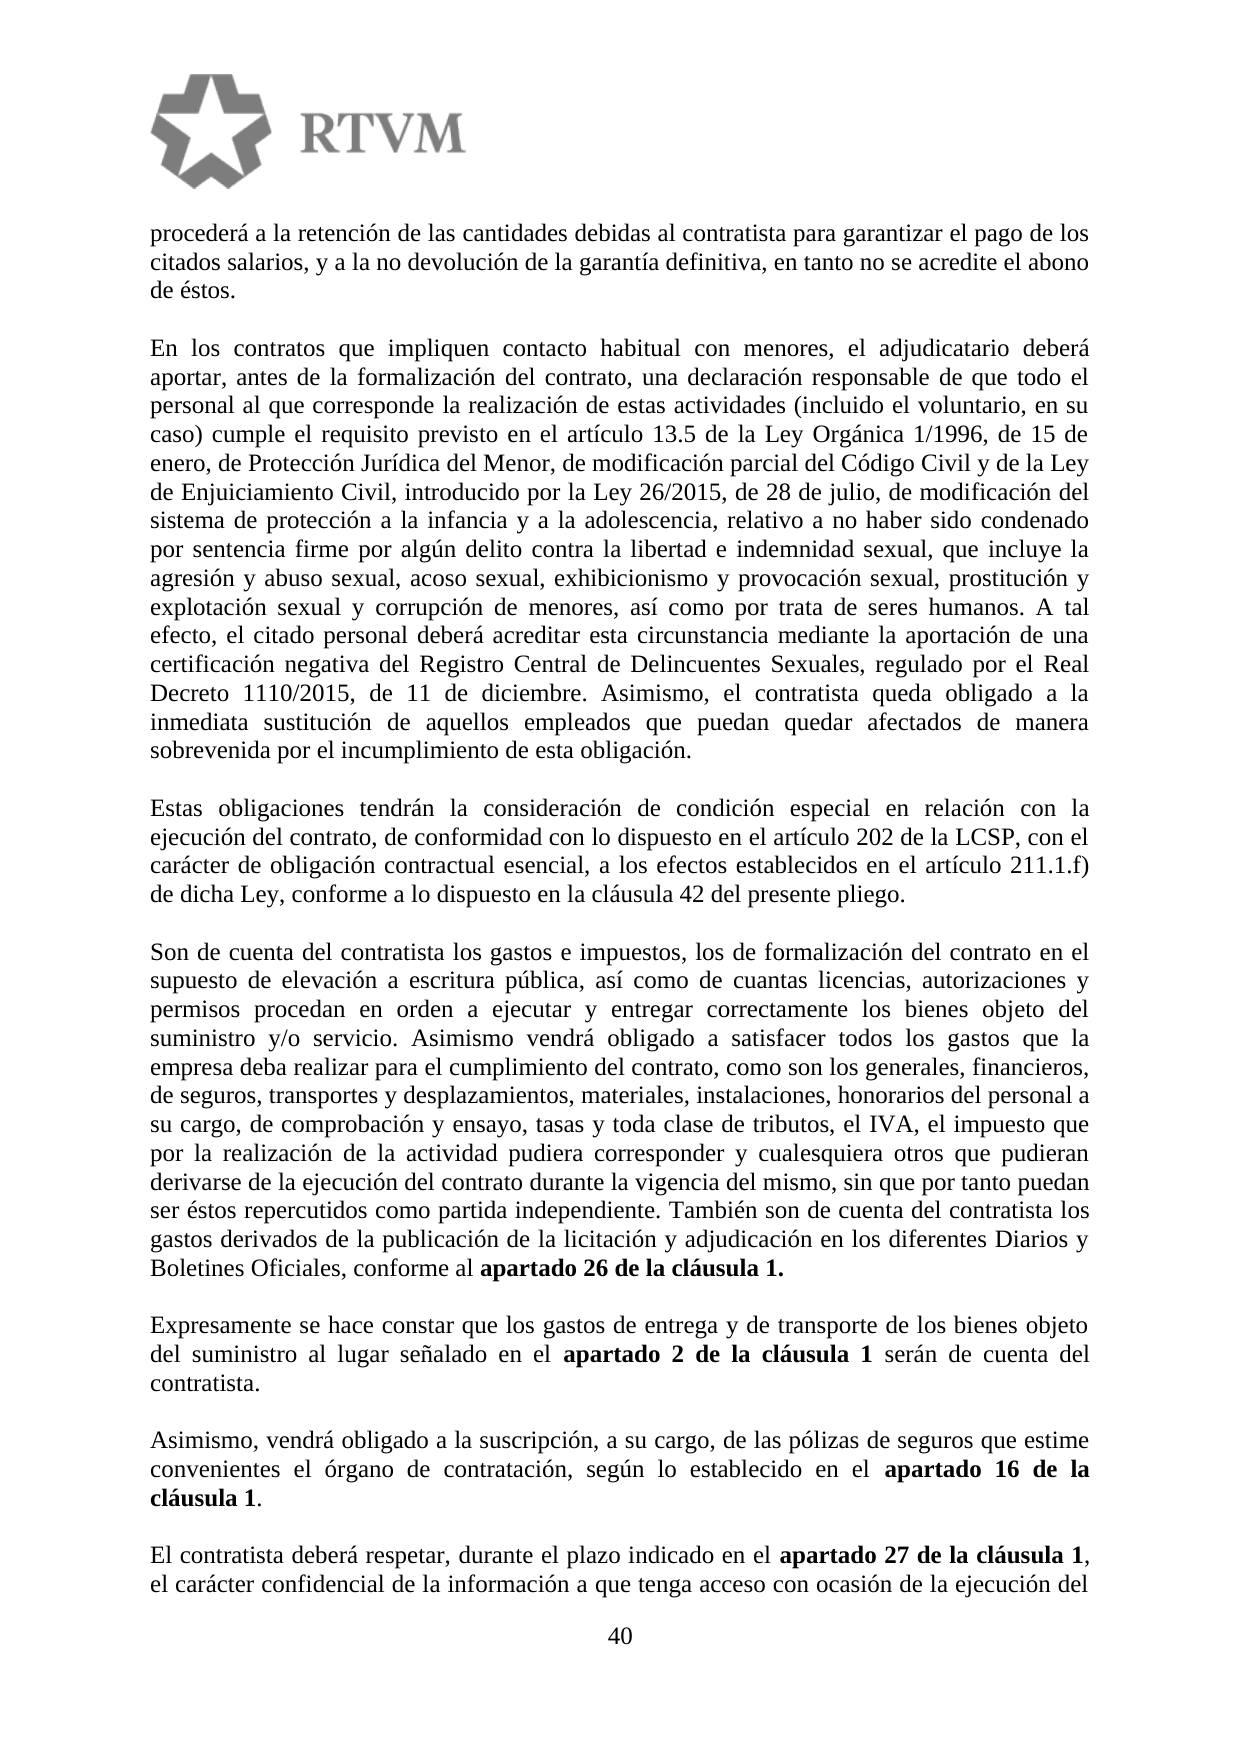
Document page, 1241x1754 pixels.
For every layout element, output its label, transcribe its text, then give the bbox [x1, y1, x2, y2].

picture [150, 74, 466, 189]
text Estas obligaciones tendrán la consideración de condición especial en relación con la ejecución del contrato, de conformidad con lo dispuesto en el artículo 202 de la LCSP, con el carácter de obligación contractual esencial, a los efectos establecidos en el artículo 211.1.f) de dicha Ley, conforme a lo dispuesto en la cláusula 42 del presente pliego. [150, 793, 1090, 908]
text Asimismo, vendrá obligado a la suscripción, a su cargo, de las pólizas de seguros que estime convenientes el órgano de contratación, según lo establecido en el apartado 16 de la cláusula 1. [150, 1425, 1090, 1512]
text Expresamente se hace constar que los gastos de entrega y de transporte de los bienes objeto del suministro al lugar señalado en el apartado 2 de la cláusula 1 serán de cuenta del contratista. [150, 1310, 1090, 1397]
text En los contratos que impliquen contacto habitual con menores, el adjudicatario deberá aportar, antes de la formalización del contrato, una declaración responsable de que todo el personal al que corresponde la realización de estas actividades (incluido el voluntario, en su caso) cumple el requisito previsto en el artículo 13.5 de la Ley Orgánica 1/1996, de 15 de enero, de Protección Jurídica del Menor, de modificación parcial del Código Civil y de la Ley de Enjuiciamiento Civil, introducido por la Ley 26/2015, de 28 de julio, de modificación del sistema de protección a la infancia y a la adolescencia, relativo a no haber sido condenado por sentencia firme por algún delito contra la libertad e indemnidad sexual, que incluye la agresión y abuso sexual, acoso sexual, exhibicionismo y provocación sexual, prostitución y explotación sexual y corrupción de menores, así como por trata de seres humanos. A tal efecto, el citado personal deberá acreditar esta circunstancia mediante la aportación de una certificación negativa del Registro Central de Delincuentes Sexuales, regulado por el Real Decreto 1110/2015, de 11 de diciembre. Asimismo, el contratista queda obligado a la inmediata sustitución de aquellos empleados que puedan quedar afectados de manera sobrevenida por el incumplimiento de esta obligación. [150, 333, 1090, 764]
text Son de cuenta del contratista los gastos e impuestos, los de formalización del contrato en el supuesto de elevación a escritura pública, así como de cuantas licencias, autorizaciones y permisos procedan en orden a ejecutar y entregar correctamente los bienes objeto del suministro y/o servicio. Asimismo vendrá obligado a satisfacer todos los gastos que la empresa deba realizar para el cumplimiento del contrato, como son los generales, financieros, de seguros, transportes y desplazamientos, materiales, instalaciones, honorarios del personal a su cargo, de comprobación y ensayo, tasas y toda clase de tributos, el IVA, el impuesto que por la realización de la actividad pudiera corresponder y cualesquiera otros que pudieran derivarse de la ejecución del contrato durante la vigencia del mismo, sin que por tanto puedan ser éstos repercutidos como partida independiente. También son de cuenta del contratista los gastos derivados de la publicación de la licitación y adjudicación en los diferentes Diarios y Boletines Oficiales, conforme al apartado 26 de la cláusula 1. [150, 937, 1090, 1282]
